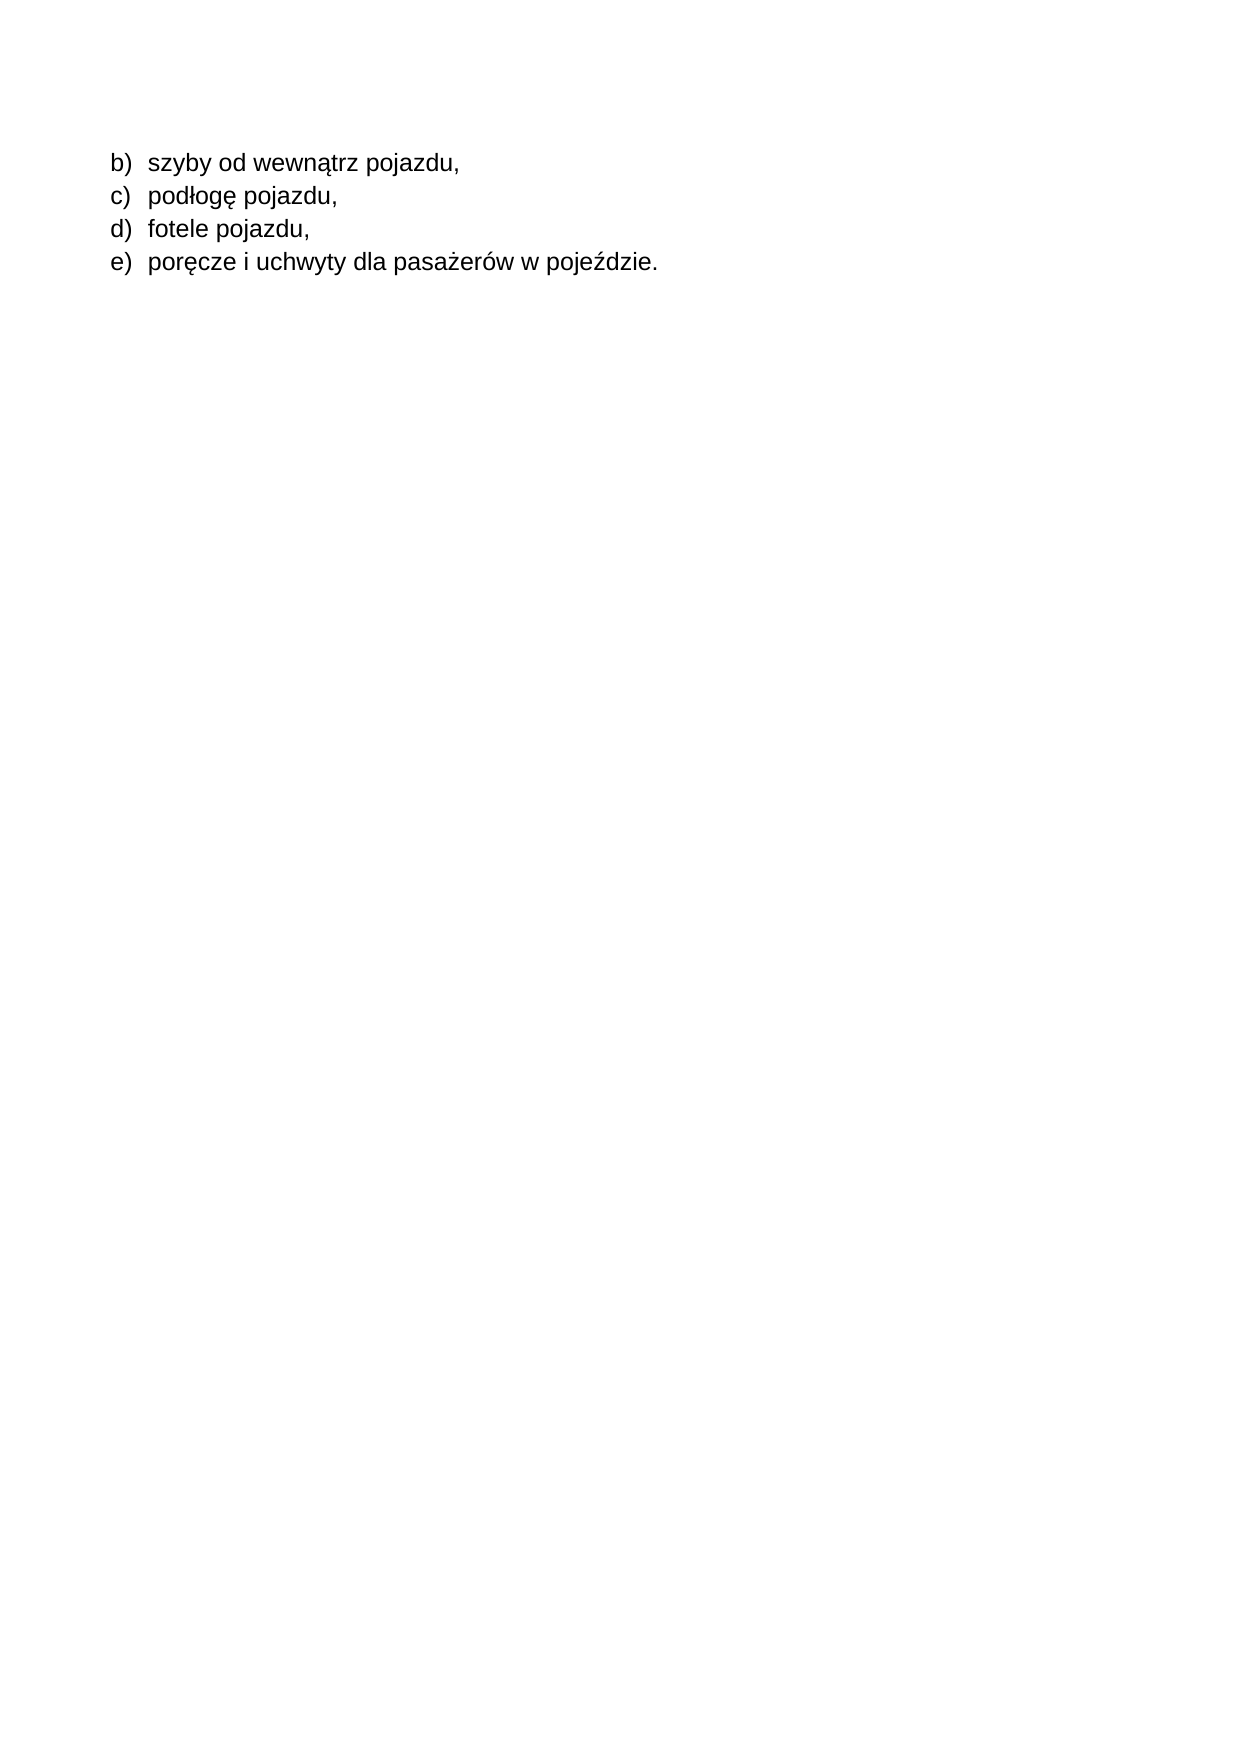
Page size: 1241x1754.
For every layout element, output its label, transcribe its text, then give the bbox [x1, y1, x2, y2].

list poręcze i uchwyty dla pasażerów w pojeździe. [110, 247, 1093, 275]
list fotele pojazdu, [110, 214, 1093, 242]
list podłogę pojazdu, [110, 181, 1093, 209]
list szyby od wewnątrz pojazdu, [110, 148, 1093, 176]
